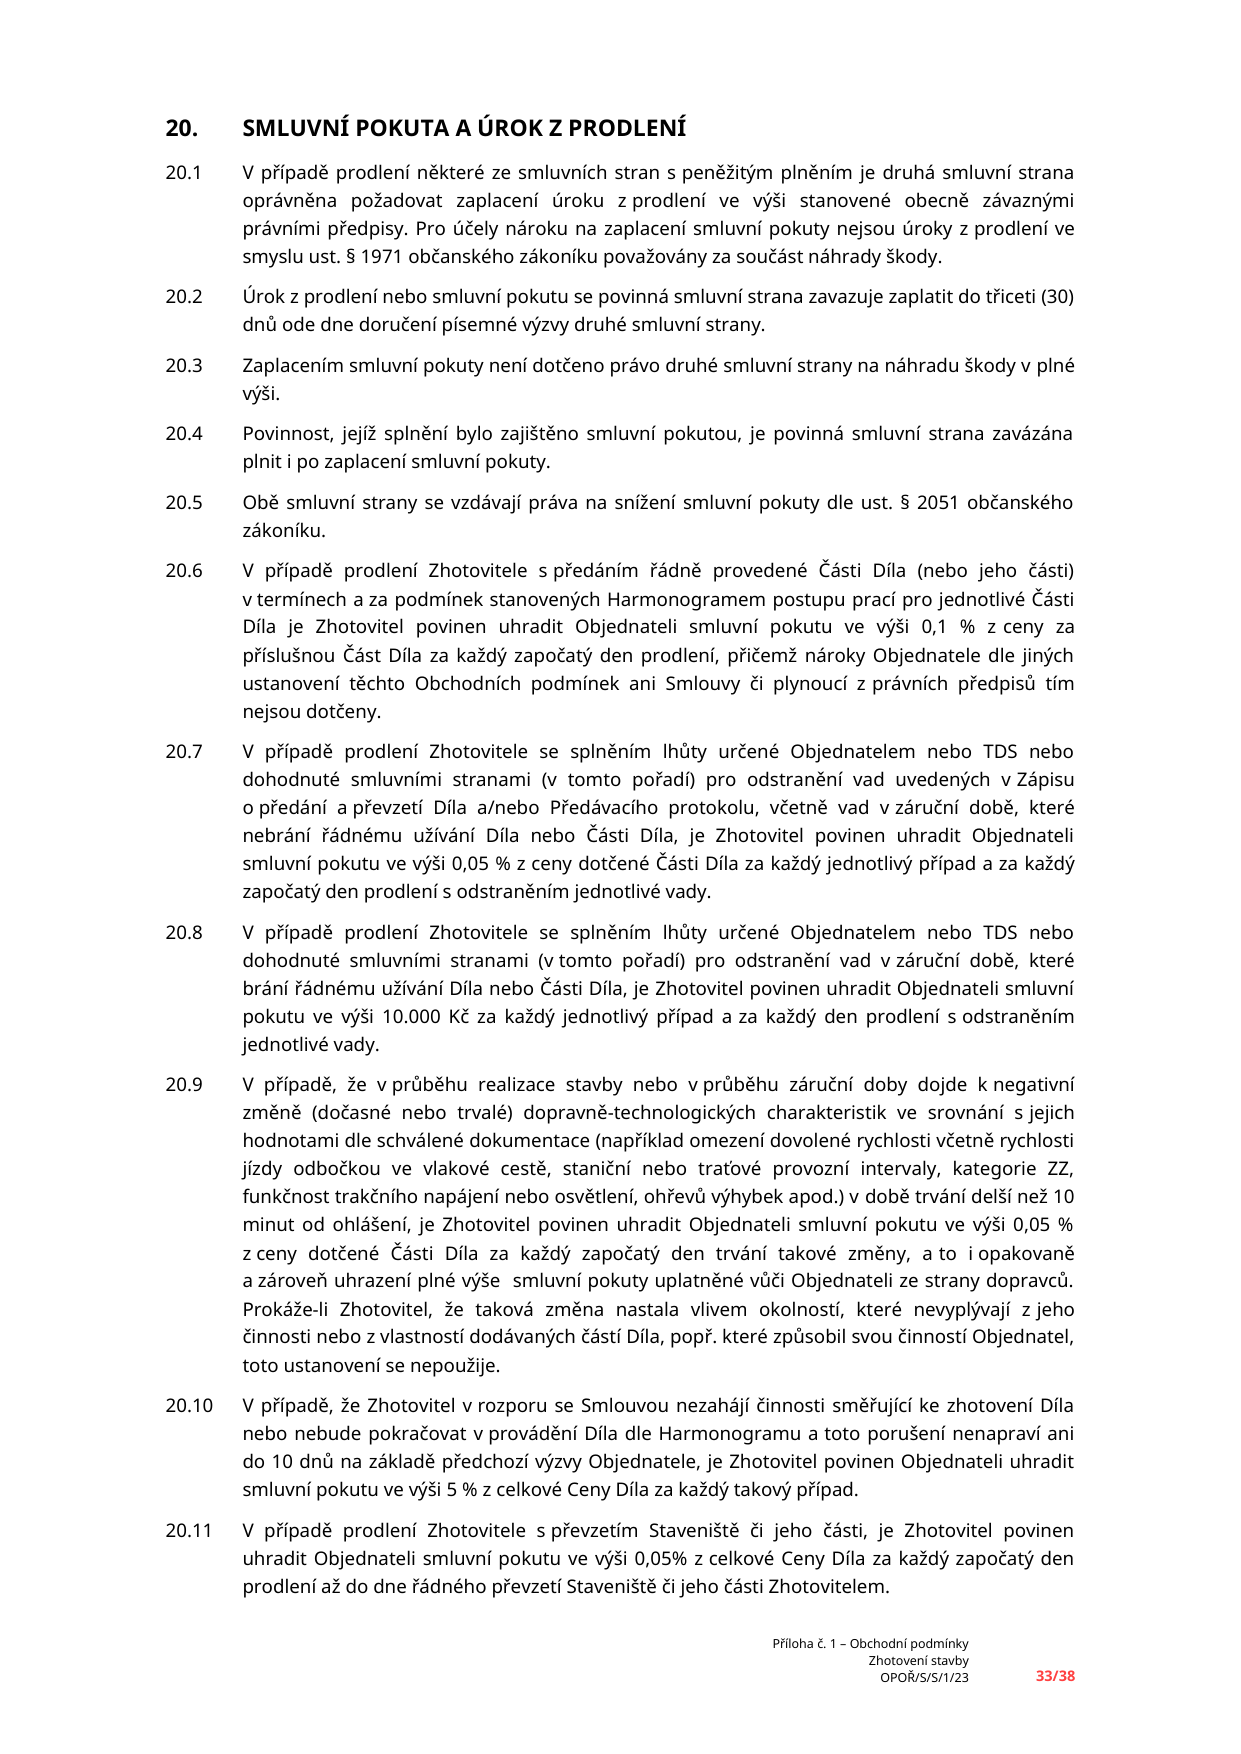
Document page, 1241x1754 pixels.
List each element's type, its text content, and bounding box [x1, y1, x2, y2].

text Obě smluvní strany se vzdávají práva na snížení smluvní pokuty dle ust. § 2051 občanského zákoníku. [165, 489, 1075, 543]
text V případě prodlení Zhotovitele s předáním řádně provedené Části Díla (nebo jeho části) v termínech a za podmínek stanovených Harmonogramem postupu prací pro jednotlivé Části Díla je Zhotovitel povinen uhradit Objednateli smluvní pokutu ve výši 0,1 % z ceny za příslušnou Část Díla za každý započatý den prodlení, přičemž nároky Objednatele dle jiných ustanovení těchto Obchodních podmínek ani Smlouvy či plynoucí z právních předpisů tím nejsou dotčeny. [165, 558, 1075, 723]
text V případě prodlení Zhotovitele se splněním lhůty určené Objednatelem nebo TDS nebo dohodnuté smluvními stranami (v tomto pořadí) pro odstranění vad v záruční době, které brání řádnému užívání Díla nebo Části Díla, je Zhotovitel povinen uhradit Objednateli smluvní pokutu ve výši 10.000 Kč za každý jednotlivý případ a za každý den prodlení s odstraněním jednotlivé vady. [165, 919, 1075, 1057]
text V případě prodlení Zhotovitele se splněním lhůty určené Objednatelem nebo TDS nebo dohodnuté smluvními stranami (v tomto pořadí) pro odstranění vad uvedených v Zápisu o předání a převzetí Díla a/nebo Předávacího protokolu, včetně vad v záruční době, které nebrání řádnému užívání Díla nebo Části Díla, je Zhotovitel povinen uhradit Objednateli smluvní pokutu ve výši 0,05 % z ceny dotčené Části Díla za každý jednotlivý případ a za každý započatý den prodlení s odstraněním jednotlivé vady. [165, 738, 1075, 904]
text SMLUVNÍ POKUTA A ÚROK Z PRODLENÍ [165, 112, 1075, 143]
text V případě prodlení některé ze smluvních stran s peněžitým plněním je druhá smluvní strana oprávněna požadovat zaplacení úroku z prodlení ve výši stanovené obecně závaznými právními předpisy. Pro účely nároku na zaplacení smluvní pokuty nejsou úroky z prodlení ve smyslu ust. § 1971 občanského zákoníku považovány za součást náhrady škody. [165, 159, 1075, 269]
text V případě, že v průběhu realizace stavby nebo v průběhu záruční doby dojde k negativní změně (dočasné nebo trvalé) dopravně-technologických charakteristik ve srovnání s jejich hodnotami dle schválené dokumentace (například omezení dovolené rychlosti včetně rychlosti jízdy odbočkou ve vlakové cestě, staniční nebo traťové provozní intervaly, kategorie ZZ, funkčnost trakčního napájení nebo osvětlení, ohřevů výhybek apod.) v době trvání delší než 10 minut od ohlášení, je Zhotovitel povinen uhradit Objednateli smluvní pokutu ve výši 0,05 % z ceny dotčené Části Díla za každý započatý den trvání takové změny, a to i opakovaně a zároveň uhrazení plné výše smluvní pokuty uplatněné vůči Objednateli ze strany dopravců. Prokáže-li Zhotovitel, že taková změna nastala vlivem okolností, které nevyplývají z jeho činnosti nebo z vlastností dodávaných částí Díla, popř. které způsobil svou činností Objednatel, toto ustanovení se nepoužije. [165, 1072, 1075, 1377]
text Povinnost, jejíž splnění bylo zajištěno smluvní pokutou, je povinná smluvní strana zavázána plnit i po zaplacení smluvní pokuty. [165, 421, 1075, 474]
text V případě, že Zhotovitel v rozporu se Smlouvou nezahájí činnosti směřující ke zhotovení Díla nebo nebude pokračovat v provádění Díla dle Harmonogramu a toto porušení nenapraví ani do 10 dnů na základě předchozí výzvy Objednatele, je Zhotovitel povinen Objednateli uhradit smluvní pokutu ve výši 5 % z celkové Ceny Díla za každý takový případ. [165, 1392, 1075, 1502]
text Zaplacením smluvní pokuty není dotčeno právo druhé smluvní strany na náhradu škody v plné výši. [165, 352, 1075, 406]
text Úrok z prodlení nebo smluvní pokutu se povinná smluvní strana zavazuje zaplatit do třiceti (30) dnů ode dne doručení písemné výzvy druhé smluvní strany. [165, 284, 1075, 337]
text V případě prodlení Zhotovitele s převzetím Staveniště či jeho části, je Zhotovitel povinen uhradit Objednateli smluvní pokutu ve výši 0,05% z celkové Ceny Díla za každý započatý den prodlení až do dne řádného převzetí Staveniště či jeho části Zhotovitelem. [165, 1517, 1075, 1598]
